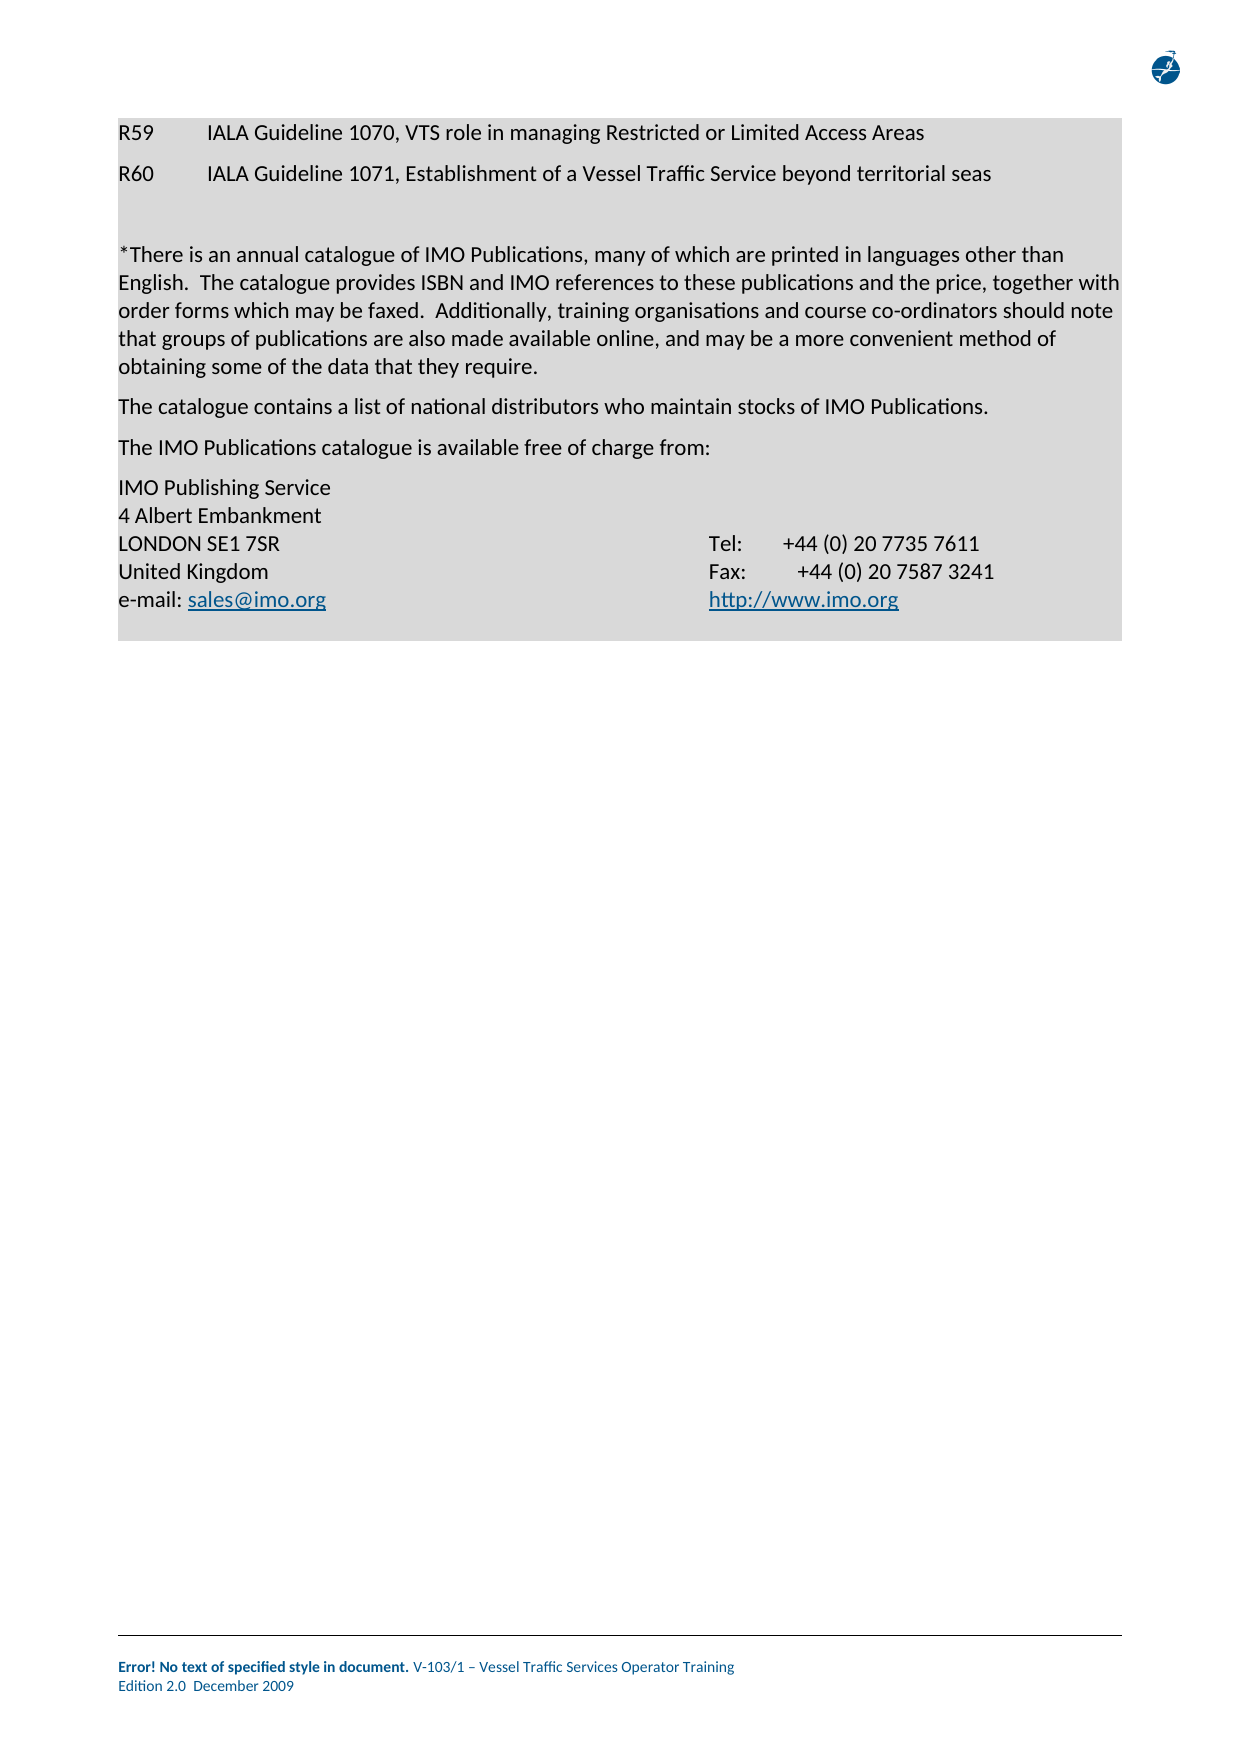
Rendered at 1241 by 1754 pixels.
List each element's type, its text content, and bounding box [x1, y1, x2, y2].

text IMO Publishing Service [118, 473, 1122, 501]
text e-mail: sales@imo.org http://www.imo.org [118, 585, 1122, 613]
text R59 IALA Guideline 1070, VTS role in managing Restricted or Limited Access Areas [118, 118, 1122, 146]
text The catalogue contains a list of national distributors who maintain stocks of IMO Publications. [118, 392, 1122, 420]
text United Kingdom Fax: +44 (0) 20 7587 3241 [118, 557, 1122, 585]
text LONDON SE1 7SR Tel: +44 (0) 20 7735 7611 [118, 529, 1122, 557]
text The IMO Publications catalogue is available free of charge from: [118, 433, 1122, 461]
text 4 Albert Embankment [118, 501, 1122, 529]
text R60 IALA Guideline 1071, Establishment of a Vessel Traffic Service beyond territorial seas [118, 159, 1122, 187]
text *There is an annual catalogue of IMO Publications, many of which are printed in languages other than English. The catalogue provides ISBN and IMO references to these publications and the price, together with order forms which may be faxed. Additionally, training organisations and course co-ordinators should note that groups of publications are also made available online, and may be a more convenient method of obtaining some of the data that they require. [118, 240, 1122, 380]
picture [1120, 0, 1239, 119]
